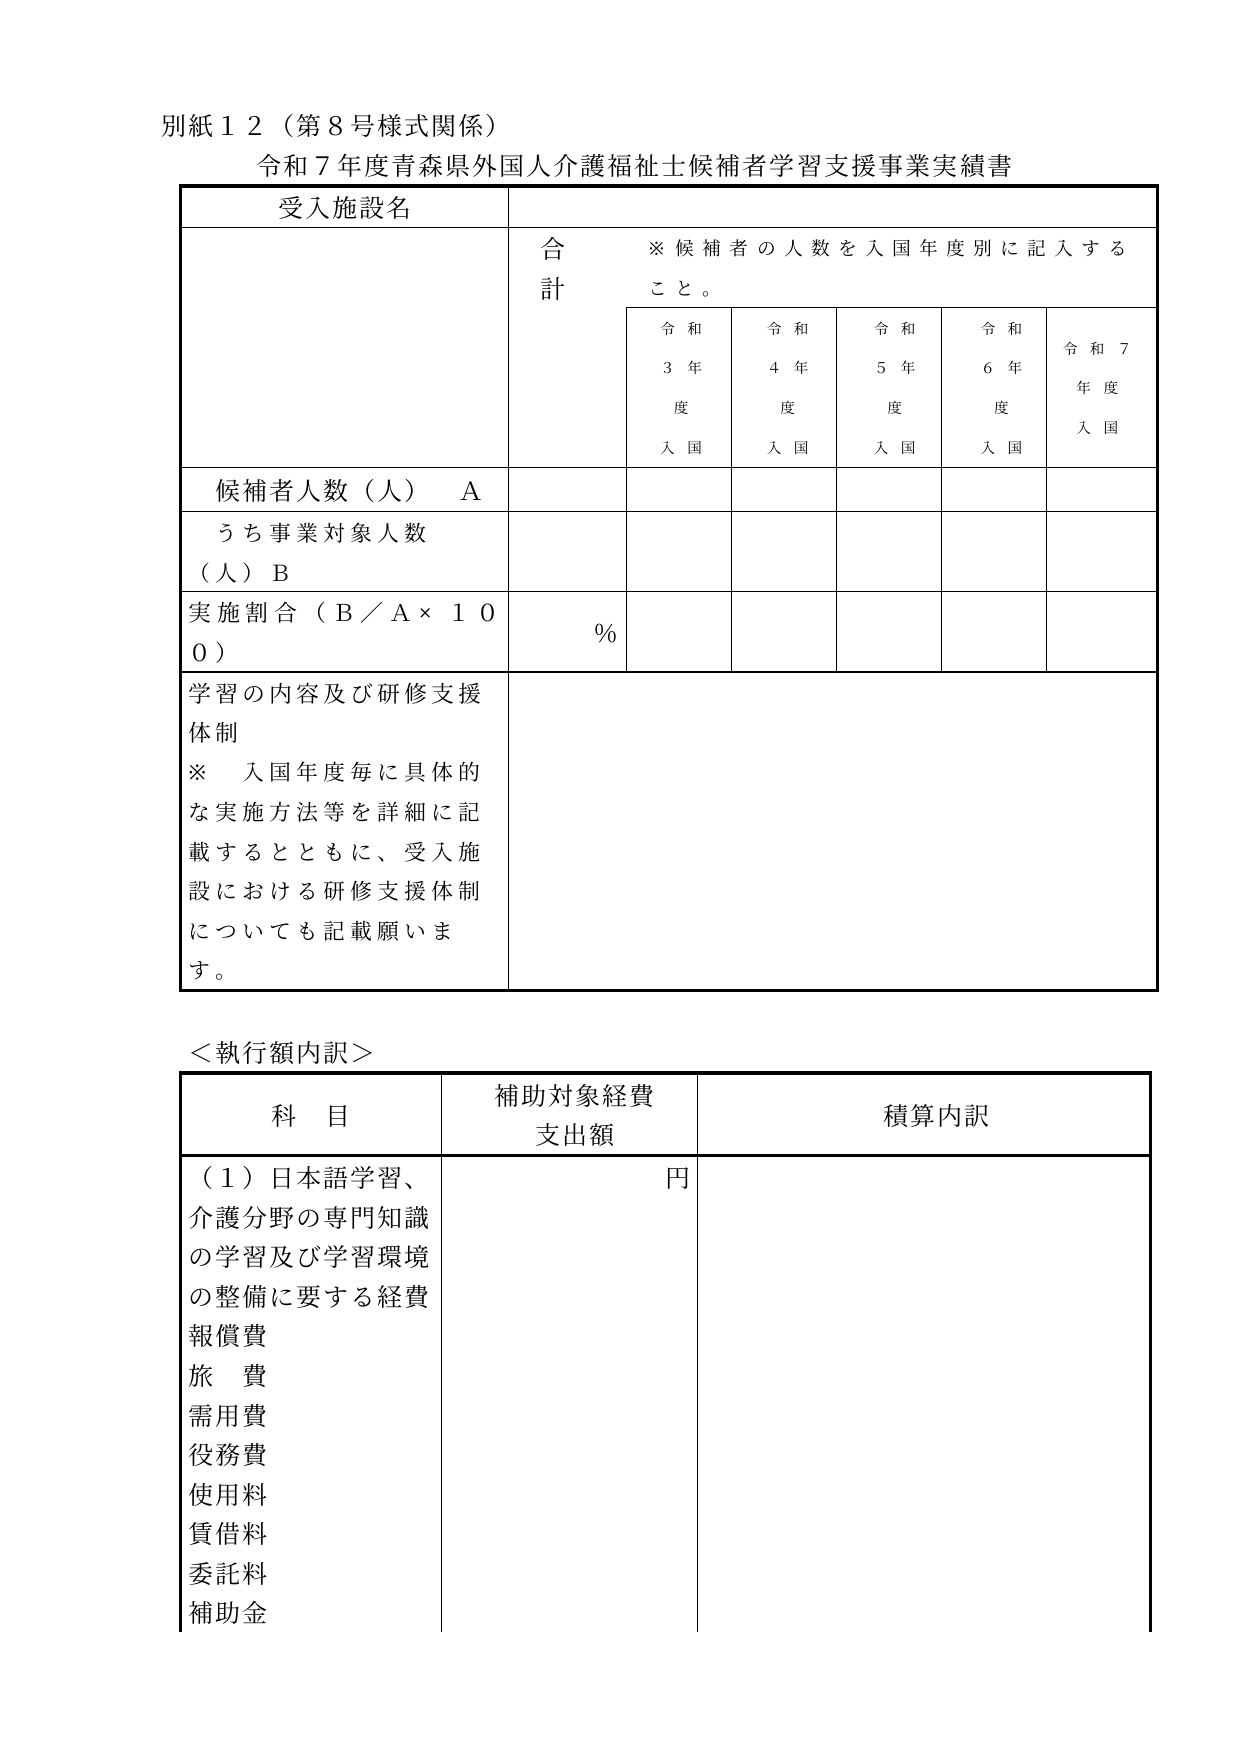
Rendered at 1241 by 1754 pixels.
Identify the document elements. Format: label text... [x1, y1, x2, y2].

table_cell 令和３年度 入国 [627, 308, 731, 467]
table_cell 学習の内容及び研修支援体制 ※ 入国年度毎に具体的な実施方法等を詳細に記載するとともに、受入施設における研修支援体制についても記載願います。 [182, 673, 508, 989]
table_cell 令和６年度 入国 [942, 308, 1046, 467]
table_header 積算内訳 [698, 1075, 1149, 1154]
table_cell [509, 673, 1156, 989]
table_header 受入施設名 [182, 188, 508, 227]
text 令和７年度青森県外国人介護福祉士候補者学習支援事業実績書 [161, 145, 1109, 184]
table_cell [942, 512, 1046, 591]
table_cell [1047, 592, 1156, 671]
table_cell 合 計 [509, 228, 626, 467]
table_cell ※ 候補者の人数を入国年度別に記入すること。 [626, 228, 1156, 307]
table_cell 令和７年度 入国 [1047, 308, 1156, 467]
table_cell [837, 468, 941, 511]
table_cell [1047, 512, 1156, 591]
table_cell ％ [509, 592, 626, 671]
table_cell [627, 592, 731, 671]
table_cell [732, 512, 836, 591]
text 別紙１２（第８号様式関係） [161, 105, 1109, 145]
table_cell 実施割合（Ｂ／Ａ×１００） [182, 592, 508, 671]
table_cell [509, 468, 626, 511]
table_cell [698, 1157, 1149, 1632]
table_cell [732, 468, 836, 511]
table_cell [509, 512, 626, 591]
table_cell 円 [442, 1157, 697, 1632]
table_cell うち事業対象人数（人）Ｂ [182, 512, 508, 591]
table_cell [942, 592, 1046, 671]
table_header 補助対象経費 支出額 [442, 1075, 697, 1154]
table_cell [837, 512, 941, 591]
table_cell 令和４年度 入国 [732, 308, 836, 467]
table_cell [732, 592, 836, 671]
table_cell 令和５年度 入国 [837, 308, 941, 467]
table_cell [837, 592, 941, 671]
table_cell [1047, 468, 1156, 511]
table_cell [942, 468, 1046, 511]
text ＜執行額内訳＞ [161, 1032, 1109, 1071]
table_header 科 目 [182, 1075, 441, 1154]
table_cell [627, 512, 731, 591]
table_cell [182, 228, 508, 467]
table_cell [182, 1157, 441, 1632]
table_cell [627, 468, 731, 511]
table_cell 候補者人数（人） Ａ [182, 468, 508, 511]
table_header [509, 188, 1156, 227]
